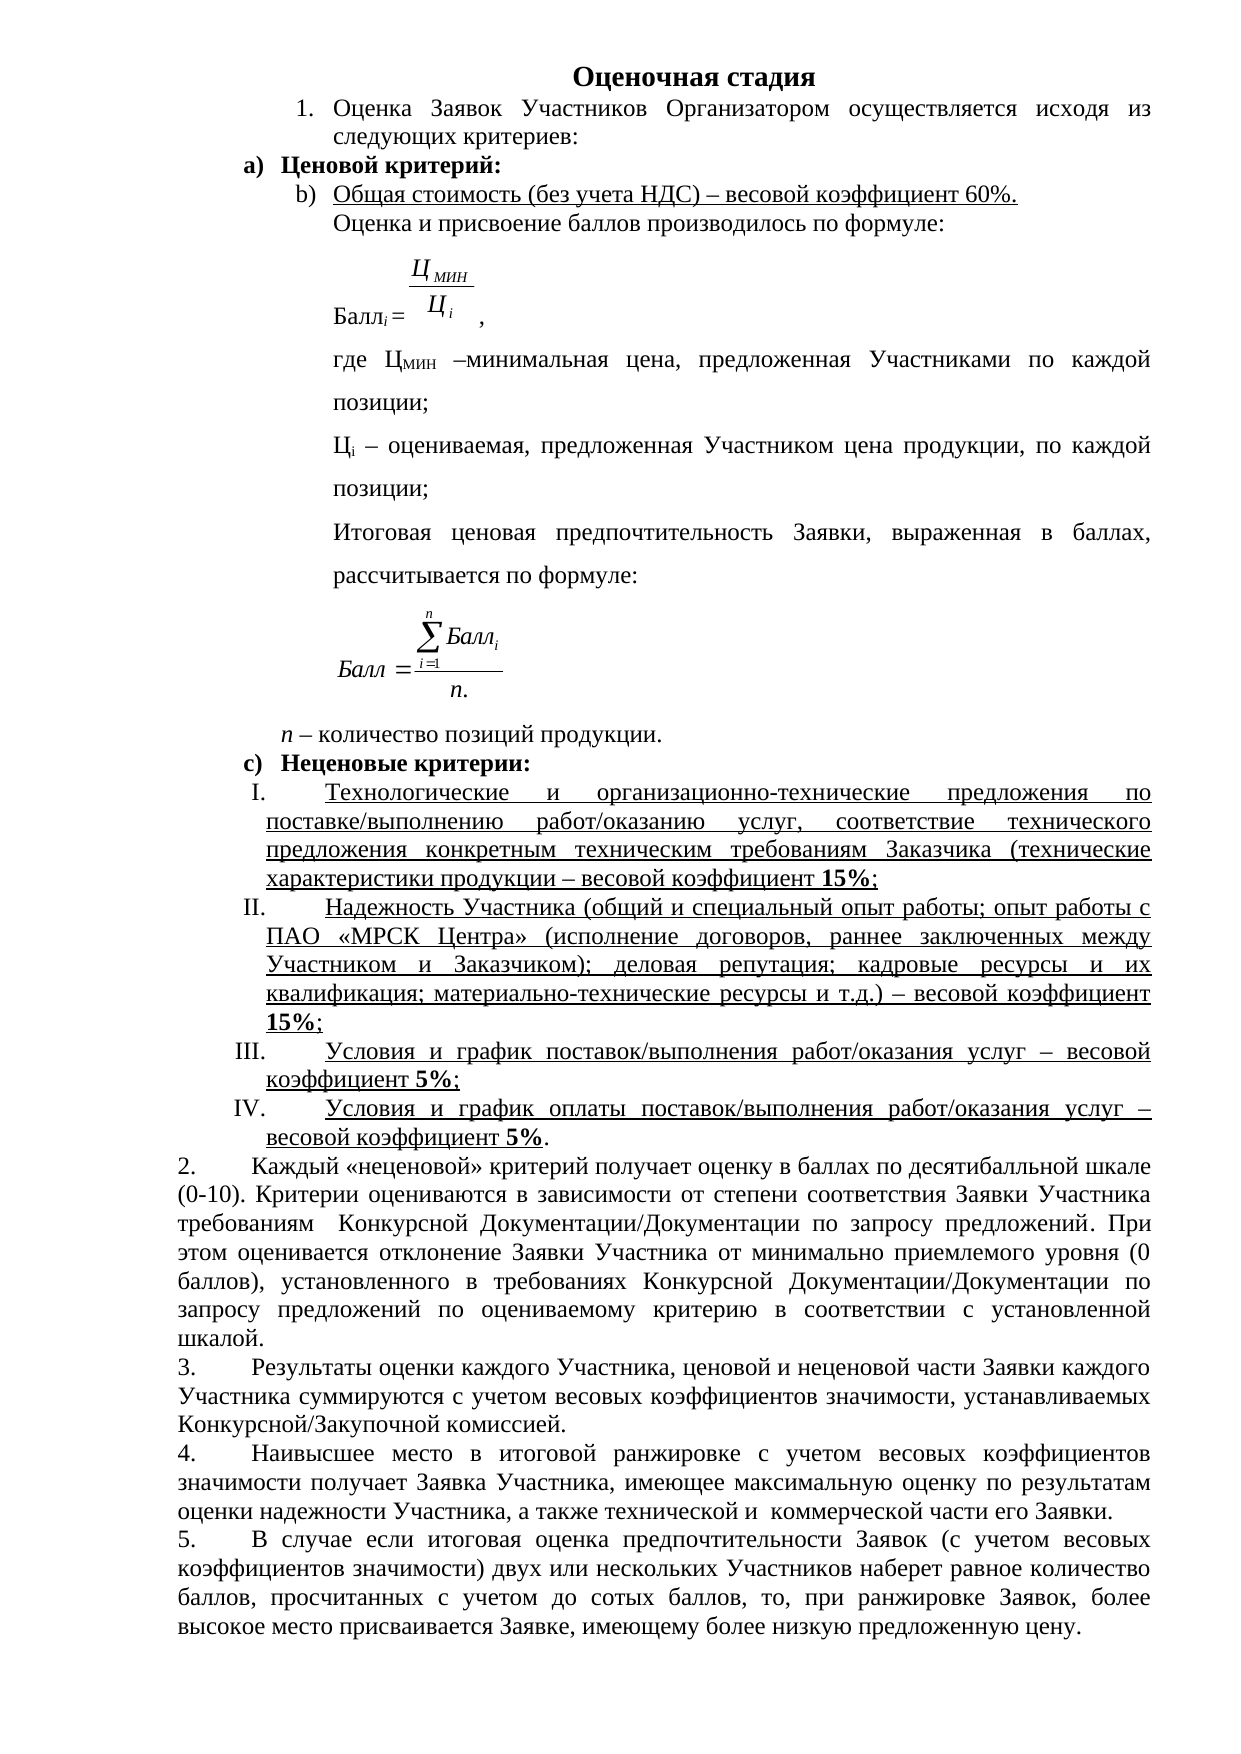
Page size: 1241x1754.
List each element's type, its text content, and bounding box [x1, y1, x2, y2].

list Технологические и организационно-технические предложения по поставке/выполнению работ/оказанию услуг, соответствие технического предложения конкретным техническим требованиям Заказчика (технические характеристики продукции – весовой коэффициент 15%; [266, 861, 1152, 892]
list Баллi =, [333, 251, 1152, 330]
list Итоговая ценовая предпочтительность Заявки, выраженная в баллах, рассчитывается по формуле: [333, 517, 1152, 588]
list Оценка Заявок Участников Организатором осуществляется исходя из следующих критериев: [295, 93, 1152, 150]
list Условия и график поставок/выполнения работ/оказания услуг – весовой коэффициент 5%; [266, 1036, 1152, 1093]
list Наивысшее место в итоговой ранжировке с учетом весовых коэффициентов значимости получает Заявка Участника, имеющее максимальную оценку по результатам оценки надежности Участника, а также технической и коммерческой части его Заявки. [177, 1438, 1152, 1524]
list Технологические и организационно-технические предложения по поставке/выполнению работ/оказанию услуг, соответствие технического предложения конкретным техническим требованиям Заказчика (технические характеристики продукции – весовой коэффициент 15%; [266, 777, 1152, 831]
text n – количество позиций продукции. [281, 719, 1152, 748]
list Надежность Участника (общий и специальный опыт работы; опыт работы с ПАО «МРСК Центра» (исполнение договоров, раннее заключенных между Участником и Заказчиком); деловая репутация; кадровые ресурсы и их квалификация; материально-технические ресурсы и т.д.) – весовой коэффициент 15%; [266, 947, 1152, 974]
list Условия и график оплаты поставок/выполнения работ/оказания услуг – весовой коэффициент 5%. [266, 1093, 1152, 1151]
list Надежность Участника (общий и специальный опыт работы; опыт работы с ПАО «МРСК Центра» (исполнение договоров, раннее заключенных между Участником и Заказчиком); деловая репутация; кадровые ресурсы и их квалификация; материально-технические ресурсы и т.д.) – весовой коэффициент 15%; [266, 892, 1152, 946]
list Результаты оценки каждого Участника, ценовой и неценовой части Заявки каждого Участника суммируются с учетом весовых коэффициентов значимости, устанавливаемых Конкурсной/Закупочной комиссией. [177, 1352, 1152, 1438]
list Неценовые критерии: [243, 748, 1152, 777]
list где ЦМИН –минимальная цена, предложенная Участниками по каждой позиции; [333, 344, 1152, 416]
list В случае если итоговая оценка предпочтительности Заявок (с учетом весовых коэффициентов значимости) двух или нескольких Участников наберет равное количество баллов, просчитанных с учетом до сотых баллов, то, при ранжировке Заявок, более высокое место присваивается Заявке, имеющему более низкую предложенную цену. [177, 1524, 1152, 1639]
list Надежность Участника (общий и специальный опыт работы; опыт работы с ПАО «МРСК Центра» (исполнение договоров, раннее заключенных между Участником и Заказчиком); деловая репутация; кадровые ресурсы и их квалификация; материально-технические ресурсы и т.д.) – весовой коэффициент 15%; [266, 976, 1152, 1036]
list Ценовой критерий: [243, 150, 1152, 179]
list Технологические и организационно-технические предложения по поставке/выполнению работ/оказанию услуг, соответствие технического предложения конкретным техническим требованиям Заказчика (технические характеристики продукции – весовой коэффициент 15%; [266, 832, 1152, 859]
list Общая стоимость (без учета НДС) – весовой коэффициент 60%. [295, 179, 1152, 208]
list Каждый «неценовой» критерий получает оценку в баллах по десятибалльной шкале (0-10). Критерии оцениваются в зависимости от степени соответствия Заявки Участника требованиям Конкурсной Документации/Документации по запросу предложений. При этом оценивается отклонение Заявки Участника от минимально приемлемого уровня (0 баллов), установленного в требованиях Конкурсной Документации/Документации по запросу предложений по оцениваемому критерию в соответствии с установленной шкалой. [177, 1151, 1152, 1352]
text Оценочная стадия [177, 59, 1152, 93]
list Цi – оцениваемая, предложенная Участником цена продукции, по каждой позиции; [333, 430, 1152, 502]
list Оценка и присвоение баллов производилось по формуле: [333, 208, 1152, 236]
